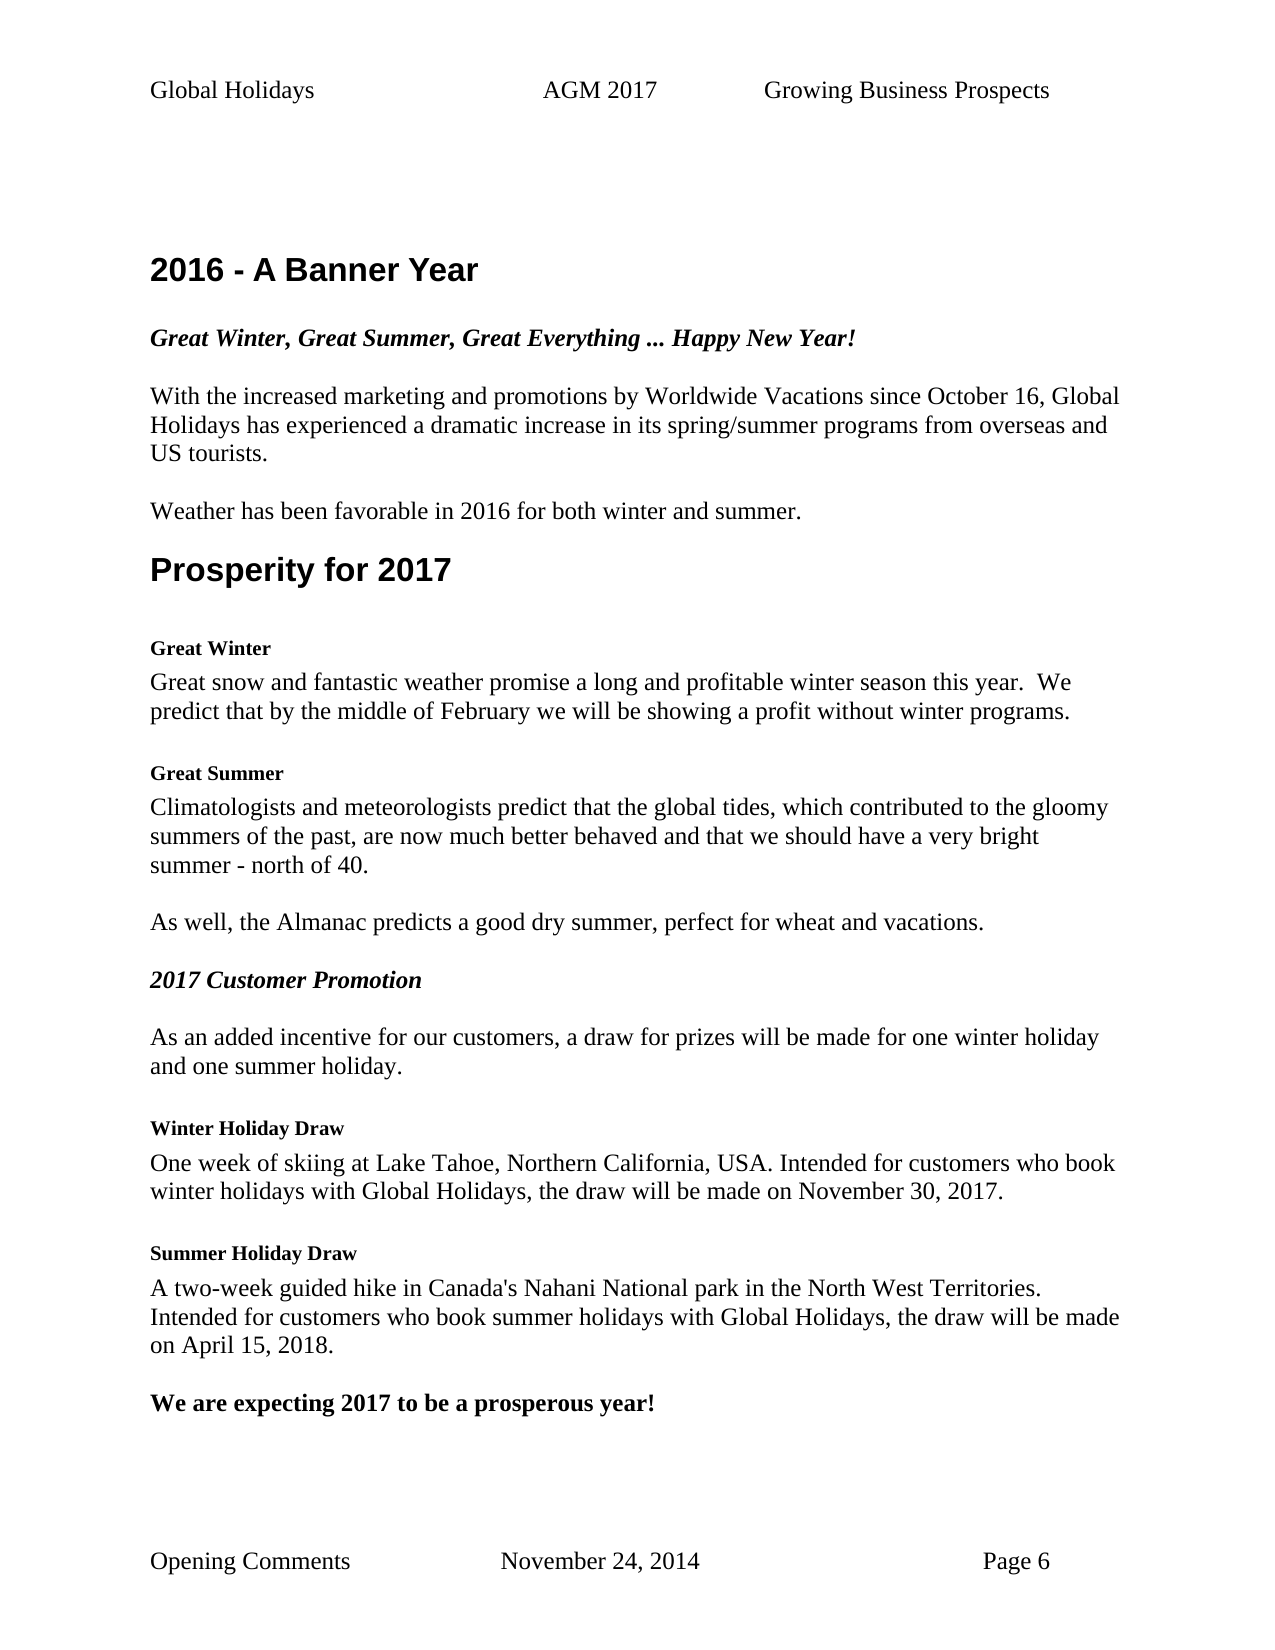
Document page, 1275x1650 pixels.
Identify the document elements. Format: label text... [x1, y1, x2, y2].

text As well, the Almanac predicts a good dry summer, perfect for wheat and vacations. [150, 907, 1125, 936]
text A two-week guided hike in 's in the . Intended for customers who book summer holidays with Global Holidays, the draw will be made on April 15, 2018. [150, 1273, 1125, 1359]
text Summer Holiday Draw [150, 1241, 1125, 1265]
text Great snow and fantastic weather promise a long and profitable winter season this year. We predict that by the middle of February we will be showing a profit without winter programs. [150, 667, 1125, 724]
text Weather has been favorable in 2016 for both winter and summer. [150, 496, 1125, 525]
text As an added incentive for our customers, a draw for prizes will be made for one winter holiday and one summer holiday. [150, 1022, 1125, 1080]
text Winter Holiday Draw [150, 1116, 1125, 1140]
text We are expecting 2017 to be a prosperous year! [150, 1388, 1125, 1417]
subtitle Prosperity for 2017 [150, 550, 1125, 588]
subtitle 2017 Customer Promotion [150, 965, 1125, 993]
subtitle 2016 - A Banner Year [150, 250, 1125, 288]
text One week of skiing at Lake Tahoe, Northern California, . Intended for customers who book winter holidays with Global Holidays, the draw will be made on November 30, 2017. [150, 1148, 1125, 1205]
text With the increased marketing and promotions by Worldwide Vacations since October 16, Global Holidays has experienced a dramatic increase in its spring/summer programs from overseas and US tourists. [150, 381, 1125, 467]
subtitle Great Winter, Great Summer, Great Everything ... Happy New Year! [150, 323, 1125, 352]
text Great Winter [150, 635, 1125, 659]
text Great Summer [150, 761, 1125, 785]
text Climatologists and meteorologists predict that the global tides, which contributed to the gloomy summers of the past, are now much better behaved and that we should have a very bright summer - north of 40. [150, 792, 1125, 878]
